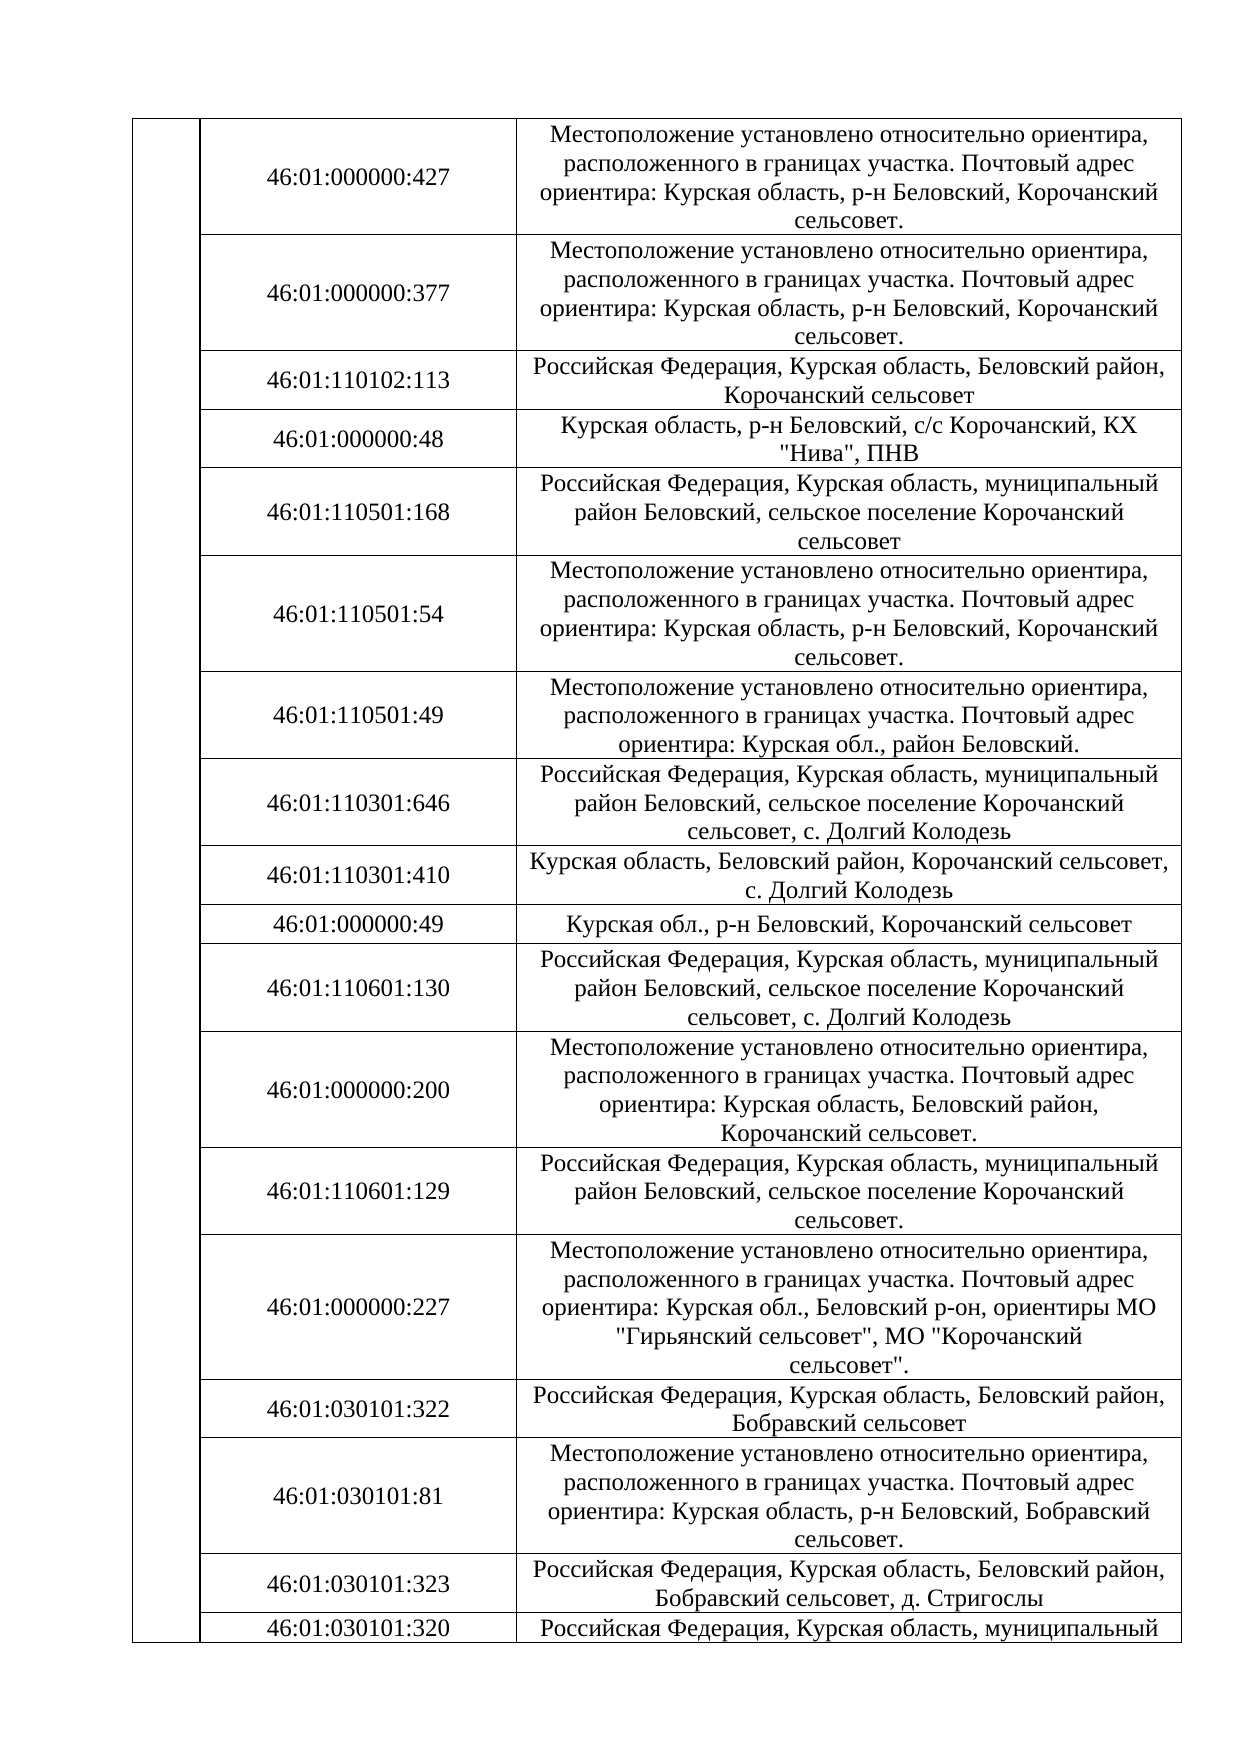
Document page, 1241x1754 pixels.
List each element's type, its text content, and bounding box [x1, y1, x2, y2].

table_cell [517, 119, 1181, 234]
table_cell 46:01:110102:113 [201, 351, 516, 409]
table_cell Российская Федерация, Курская область, Беловский район, Бобравский сельсовет [517, 1380, 1181, 1437]
table_cell 46:01:110501:49 [201, 672, 516, 758]
table_cell 46:01:030101:322 [201, 1380, 516, 1437]
table_cell 46:01:000000:427 [201, 119, 516, 234]
table_cell 46:01:000000:49 [201, 905, 516, 943]
table_cell Местоположение установлено относительно ориентира, расположенного в границах участка. Почтовый адрес ориентира: Курская область, Беловский район, Корочанский сельсовет. [517, 1032, 1181, 1147]
table_cell Местоположение установлено относительно ориентира, расположенного в границах участка. Почтовый адрес ориентира: Курская обл., Беловский р-он, ориентиры МО "Гирьянский сельсовет", МО "Корочанский сельсовет". [517, 1235, 1181, 1379]
table_cell 46:01:030101:81 [201, 1438, 516, 1553]
table_cell Местоположение установлено относительно ориентира, расположенного в границах участка. Почтовый адрес ориентира: Курская область, р-н Беловский, Бобравский сельсовет. [517, 1438, 1181, 1553]
table_cell Российская Федерация, Курская область, Беловский район, Корочанский сельсовет [517, 351, 1181, 409]
table_cell Российская Федерация, Курская область, муниципальный район Беловский, сельское поселение Корочанский сельсовет, с. Долгий Колодезь [517, 759, 1181, 845]
table_cell 46:01:110501:54 [201, 556, 516, 671]
table_cell Местоположение установлено относительно ориентира, расположенного в границах участка. Почтовый адрес ориентира: Курская обл., район Беловский. [517, 672, 1181, 758]
table_cell 46:01:110601:130 [201, 944, 516, 1031]
table_cell Курская область, р-н Беловский, с/с Корочанский, КХ "Нива", ПНВ [517, 410, 1181, 467]
table_cell 46:01:000000:48 [201, 410, 516, 467]
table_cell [517, 1613, 1181, 1642]
table_cell Российская Федерация, Курская область, муниципальный район Беловский, сельское поселение Корочанский сельсовет. [517, 1148, 1181, 1234]
table_cell 46:01:110301:410 [201, 846, 516, 904]
table_cell 46:01:030101:323 [201, 1554, 516, 1612]
table_cell 46:01:030101:320 [201, 1613, 516, 1642]
table_cell 46:01:110501:168 [201, 468, 516, 554]
table_cell 46:01:110601:129 [201, 1148, 516, 1234]
table_cell Российская Федерация, Курская область, Беловский район, Бобравский сельсовет, д. Стригослы [517, 1554, 1181, 1612]
table_cell 46:01:000000:200 [201, 1032, 516, 1147]
table_cell 46:01:000000:227 [201, 1235, 516, 1379]
table_cell Курская обл., р-н Беловский, Корочанский сельсовет [517, 905, 1181, 943]
table_cell 46:01:110301:646 [201, 759, 516, 845]
table_cell Курская область, Беловский район, Корочанский сельсовет, с. Долгий Колодезь [517, 846, 1181, 904]
table_cell 46:01:000000:377 [201, 235, 516, 350]
table_cell Российская Федерация, Курская область, муниципальный район Беловский, сельское поселение Корочанский сельсовет, с. Долгий Колодезь [517, 944, 1181, 1031]
table_cell Российская Федерация, Курская область, муниципальный район Беловский, сельское поселение Корочанский сельсовет [517, 468, 1181, 554]
